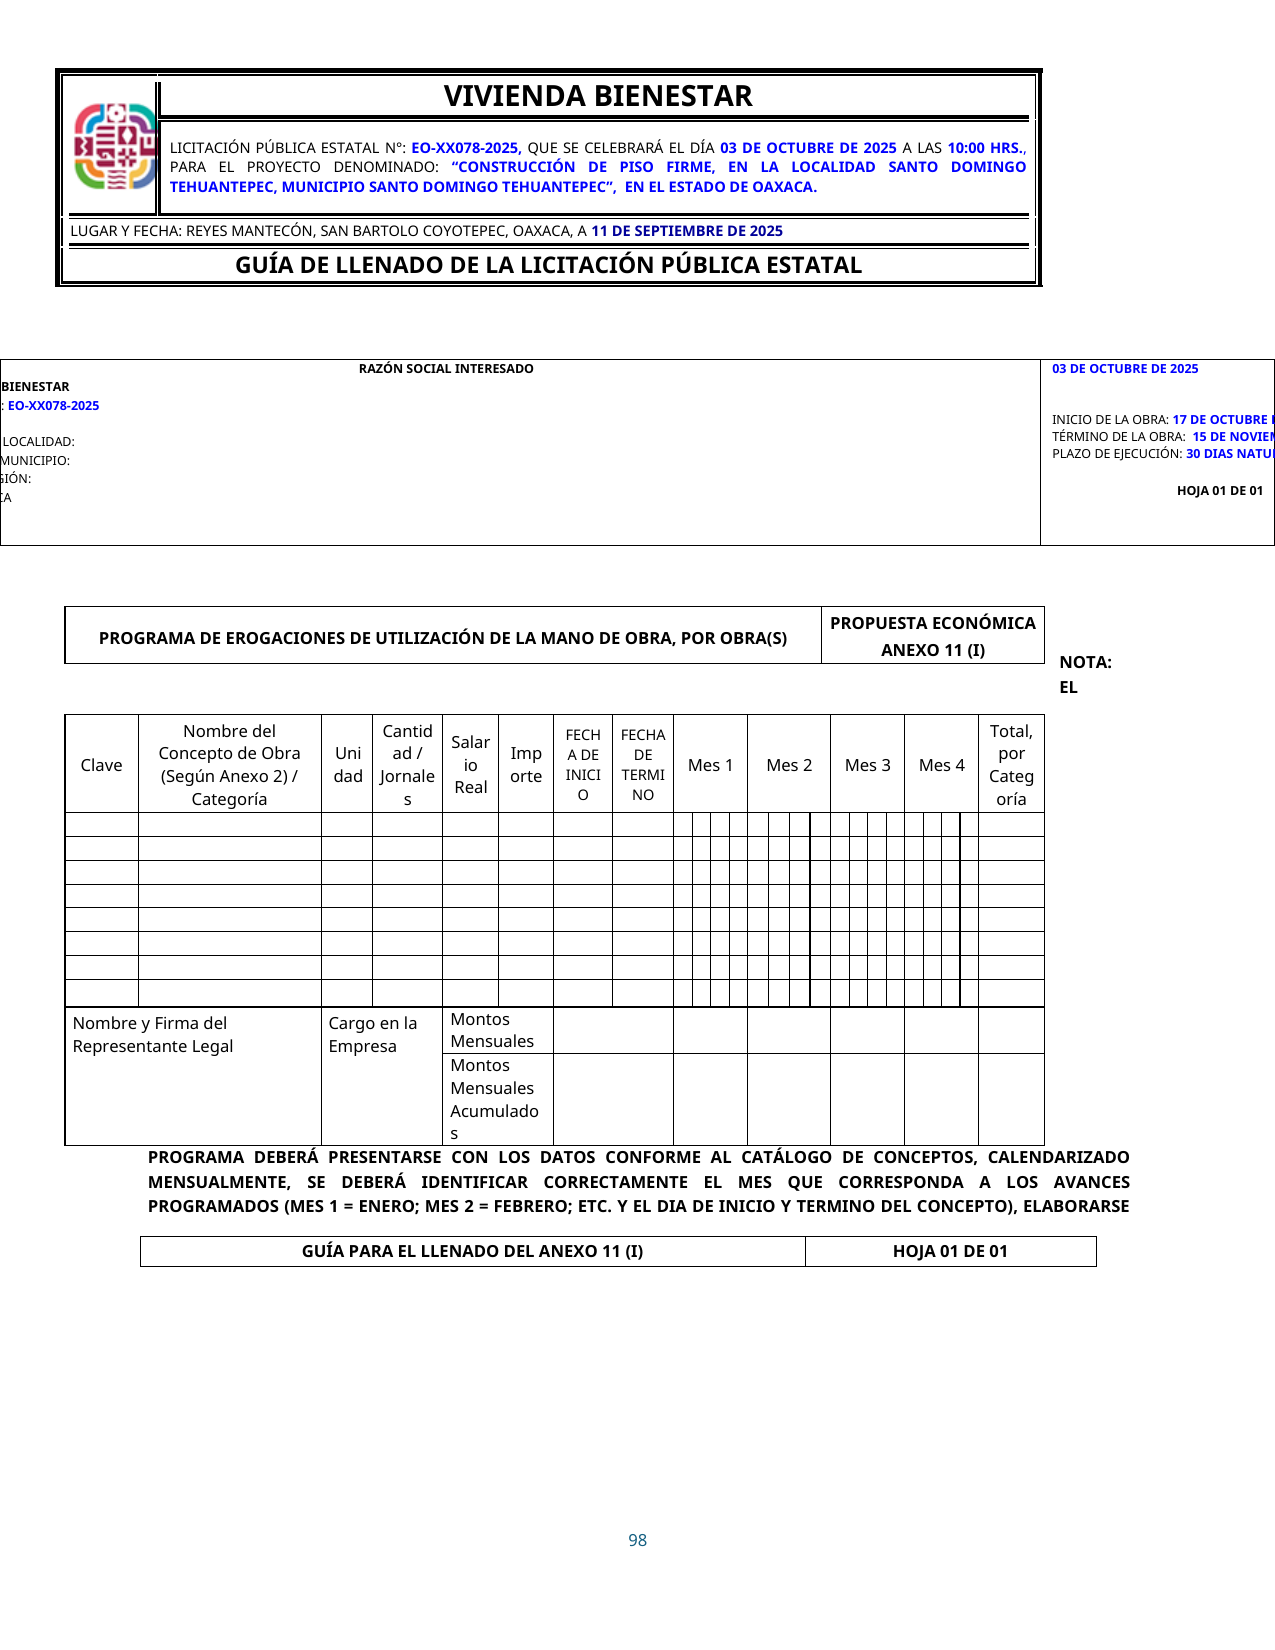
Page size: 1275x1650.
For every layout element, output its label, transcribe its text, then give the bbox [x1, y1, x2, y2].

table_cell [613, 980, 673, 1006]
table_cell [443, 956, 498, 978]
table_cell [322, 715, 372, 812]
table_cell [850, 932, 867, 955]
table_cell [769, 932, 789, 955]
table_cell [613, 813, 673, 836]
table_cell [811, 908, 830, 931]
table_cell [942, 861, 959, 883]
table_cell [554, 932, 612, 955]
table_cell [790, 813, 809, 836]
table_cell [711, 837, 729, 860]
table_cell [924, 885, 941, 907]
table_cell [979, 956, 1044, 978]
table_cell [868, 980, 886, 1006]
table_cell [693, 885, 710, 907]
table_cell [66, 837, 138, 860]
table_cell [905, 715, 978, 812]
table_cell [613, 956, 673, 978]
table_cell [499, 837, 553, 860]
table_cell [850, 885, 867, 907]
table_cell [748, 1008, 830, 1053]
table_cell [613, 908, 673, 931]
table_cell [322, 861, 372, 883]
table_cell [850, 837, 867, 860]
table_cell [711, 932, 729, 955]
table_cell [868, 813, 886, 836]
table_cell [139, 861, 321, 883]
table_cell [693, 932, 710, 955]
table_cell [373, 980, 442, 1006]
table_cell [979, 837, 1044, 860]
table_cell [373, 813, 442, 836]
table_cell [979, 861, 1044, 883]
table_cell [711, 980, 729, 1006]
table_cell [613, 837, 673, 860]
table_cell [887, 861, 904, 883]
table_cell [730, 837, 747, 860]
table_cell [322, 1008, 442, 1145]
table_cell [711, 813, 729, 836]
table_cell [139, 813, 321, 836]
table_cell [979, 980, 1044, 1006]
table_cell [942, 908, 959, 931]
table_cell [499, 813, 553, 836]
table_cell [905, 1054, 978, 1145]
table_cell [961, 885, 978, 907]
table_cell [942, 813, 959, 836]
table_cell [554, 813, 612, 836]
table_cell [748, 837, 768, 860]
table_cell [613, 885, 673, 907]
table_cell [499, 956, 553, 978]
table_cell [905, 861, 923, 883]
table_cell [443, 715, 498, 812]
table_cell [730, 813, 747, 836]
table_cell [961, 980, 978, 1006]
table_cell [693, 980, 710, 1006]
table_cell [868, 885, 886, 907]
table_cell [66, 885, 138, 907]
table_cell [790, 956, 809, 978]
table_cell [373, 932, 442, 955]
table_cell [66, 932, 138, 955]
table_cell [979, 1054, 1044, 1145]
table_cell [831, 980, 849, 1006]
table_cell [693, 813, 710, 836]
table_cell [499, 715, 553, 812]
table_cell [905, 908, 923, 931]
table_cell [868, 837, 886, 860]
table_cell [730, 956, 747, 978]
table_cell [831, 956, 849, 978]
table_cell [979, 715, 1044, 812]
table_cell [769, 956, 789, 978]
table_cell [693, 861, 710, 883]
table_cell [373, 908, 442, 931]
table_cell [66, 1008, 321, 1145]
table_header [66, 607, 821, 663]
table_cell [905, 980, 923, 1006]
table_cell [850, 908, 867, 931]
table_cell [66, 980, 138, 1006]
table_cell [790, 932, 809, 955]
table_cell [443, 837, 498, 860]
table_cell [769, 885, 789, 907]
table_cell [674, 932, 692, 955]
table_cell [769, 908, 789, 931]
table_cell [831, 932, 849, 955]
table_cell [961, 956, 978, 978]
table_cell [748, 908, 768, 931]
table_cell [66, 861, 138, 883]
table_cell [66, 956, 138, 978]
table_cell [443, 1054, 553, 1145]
picture [161, 122, 170, 195]
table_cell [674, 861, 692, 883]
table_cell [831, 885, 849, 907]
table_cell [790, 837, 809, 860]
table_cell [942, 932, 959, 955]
picture [63, 96, 155, 195]
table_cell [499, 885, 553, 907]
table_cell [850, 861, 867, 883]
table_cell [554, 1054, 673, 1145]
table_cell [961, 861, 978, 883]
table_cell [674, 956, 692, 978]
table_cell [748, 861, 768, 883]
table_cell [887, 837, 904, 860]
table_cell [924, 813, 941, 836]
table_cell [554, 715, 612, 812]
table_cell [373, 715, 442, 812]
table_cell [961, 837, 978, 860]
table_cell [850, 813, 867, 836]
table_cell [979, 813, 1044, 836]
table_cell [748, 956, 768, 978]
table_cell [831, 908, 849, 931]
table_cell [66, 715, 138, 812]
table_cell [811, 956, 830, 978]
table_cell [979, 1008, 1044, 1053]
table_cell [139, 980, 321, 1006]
picture [157, 96, 170, 195]
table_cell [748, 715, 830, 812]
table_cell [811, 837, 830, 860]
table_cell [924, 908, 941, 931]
text NOTA: EL PROGRAMA DEBERÁ PRESENTARSE CON LOS DATOS CONFORME AL CATÁLOGO DE CONCEPTOS, CALENDARIZADO MENSUALMENTE, SE DEBERÁ IDENTIFICAR CORRECTAMENTE EL MES QUE CORRESPONDA A LOS AVANCES PROGRAMADOS (MES 1 = ENERO; MES 2 = FEBRERO; ETC. Y EL DIA DE INICIO Y TERMINO DEL CONCEPTO), ELABORARSE GRÁFICA DE BARRAS, Y ADICIONARSE LAS HOJAS QUE SEAN NECESARIAS. [148, 651, 1131, 1242]
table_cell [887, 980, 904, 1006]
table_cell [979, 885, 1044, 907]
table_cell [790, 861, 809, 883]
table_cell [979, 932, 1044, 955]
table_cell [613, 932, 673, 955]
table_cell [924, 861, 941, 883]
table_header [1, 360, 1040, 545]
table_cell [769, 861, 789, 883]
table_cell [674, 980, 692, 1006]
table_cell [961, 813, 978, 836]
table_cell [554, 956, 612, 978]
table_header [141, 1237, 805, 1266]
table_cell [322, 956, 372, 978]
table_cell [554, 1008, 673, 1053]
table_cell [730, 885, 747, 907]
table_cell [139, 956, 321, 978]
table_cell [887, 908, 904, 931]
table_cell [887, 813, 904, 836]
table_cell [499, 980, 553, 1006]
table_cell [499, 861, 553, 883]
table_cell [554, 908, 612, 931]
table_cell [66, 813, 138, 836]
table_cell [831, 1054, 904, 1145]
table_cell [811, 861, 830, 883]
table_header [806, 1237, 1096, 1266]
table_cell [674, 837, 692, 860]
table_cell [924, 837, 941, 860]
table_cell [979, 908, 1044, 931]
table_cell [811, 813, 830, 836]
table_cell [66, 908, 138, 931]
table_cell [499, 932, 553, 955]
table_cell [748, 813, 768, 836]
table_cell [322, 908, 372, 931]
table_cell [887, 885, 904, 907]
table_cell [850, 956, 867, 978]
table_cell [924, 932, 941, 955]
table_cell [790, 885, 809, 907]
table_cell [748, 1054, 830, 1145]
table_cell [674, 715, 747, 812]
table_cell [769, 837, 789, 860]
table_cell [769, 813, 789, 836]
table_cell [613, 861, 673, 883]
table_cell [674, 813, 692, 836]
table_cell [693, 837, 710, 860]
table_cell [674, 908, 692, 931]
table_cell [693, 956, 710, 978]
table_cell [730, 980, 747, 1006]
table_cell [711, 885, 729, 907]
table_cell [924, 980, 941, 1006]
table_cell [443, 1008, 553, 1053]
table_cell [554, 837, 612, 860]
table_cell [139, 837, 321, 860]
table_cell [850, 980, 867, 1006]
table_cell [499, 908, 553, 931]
picture [161, 96, 170, 115]
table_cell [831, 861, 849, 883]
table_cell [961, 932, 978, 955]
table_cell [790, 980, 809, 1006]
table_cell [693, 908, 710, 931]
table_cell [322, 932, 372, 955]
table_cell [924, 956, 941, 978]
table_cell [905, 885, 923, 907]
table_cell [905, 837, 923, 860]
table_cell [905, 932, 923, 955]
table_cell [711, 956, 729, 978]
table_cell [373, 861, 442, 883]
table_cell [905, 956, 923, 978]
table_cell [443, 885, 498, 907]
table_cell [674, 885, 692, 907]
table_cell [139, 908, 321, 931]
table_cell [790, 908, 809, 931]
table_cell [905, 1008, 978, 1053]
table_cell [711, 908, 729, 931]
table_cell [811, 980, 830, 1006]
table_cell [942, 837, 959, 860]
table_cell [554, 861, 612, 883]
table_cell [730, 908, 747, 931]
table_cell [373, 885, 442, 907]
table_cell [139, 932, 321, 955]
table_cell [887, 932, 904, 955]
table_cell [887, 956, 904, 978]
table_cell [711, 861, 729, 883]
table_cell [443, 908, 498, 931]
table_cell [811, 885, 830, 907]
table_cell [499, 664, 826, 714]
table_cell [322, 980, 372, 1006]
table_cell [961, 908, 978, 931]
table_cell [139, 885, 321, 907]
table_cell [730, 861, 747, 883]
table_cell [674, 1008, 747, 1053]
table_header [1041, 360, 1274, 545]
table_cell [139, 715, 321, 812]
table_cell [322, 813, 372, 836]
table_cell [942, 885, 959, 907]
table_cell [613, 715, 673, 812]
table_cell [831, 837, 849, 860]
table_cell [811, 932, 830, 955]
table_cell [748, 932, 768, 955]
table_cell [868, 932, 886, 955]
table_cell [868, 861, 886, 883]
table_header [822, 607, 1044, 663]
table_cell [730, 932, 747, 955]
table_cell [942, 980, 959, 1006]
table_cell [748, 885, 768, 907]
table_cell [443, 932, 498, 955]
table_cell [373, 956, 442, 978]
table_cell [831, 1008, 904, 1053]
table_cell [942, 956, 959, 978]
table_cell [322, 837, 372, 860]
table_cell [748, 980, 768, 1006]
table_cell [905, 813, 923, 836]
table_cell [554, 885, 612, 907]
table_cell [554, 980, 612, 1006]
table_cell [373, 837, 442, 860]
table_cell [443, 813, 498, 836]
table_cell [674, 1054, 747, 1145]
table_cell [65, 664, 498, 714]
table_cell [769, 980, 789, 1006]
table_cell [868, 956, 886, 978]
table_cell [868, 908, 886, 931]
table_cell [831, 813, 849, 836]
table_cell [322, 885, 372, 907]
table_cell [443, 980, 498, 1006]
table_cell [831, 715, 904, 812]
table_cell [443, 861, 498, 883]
